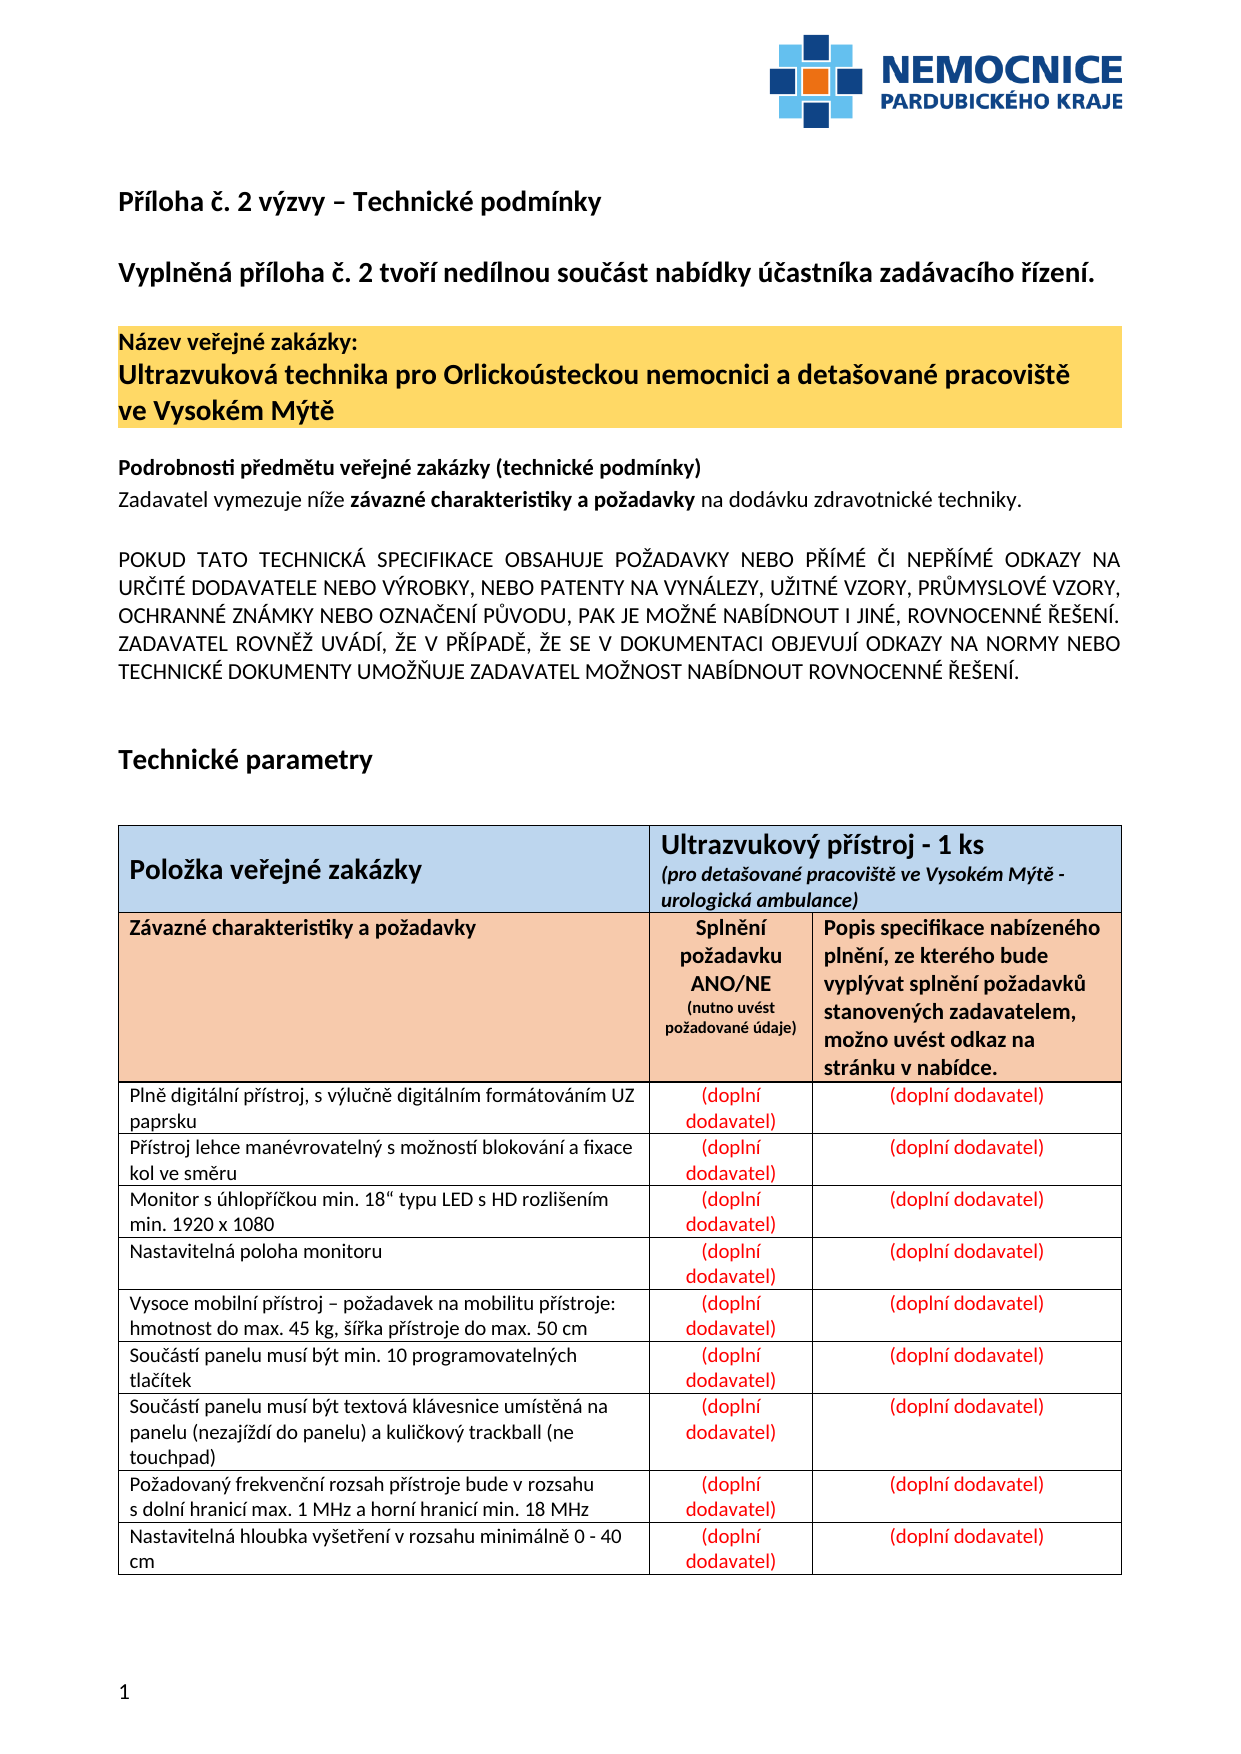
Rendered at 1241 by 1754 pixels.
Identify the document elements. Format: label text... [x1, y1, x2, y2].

text Vyplněná příloha č. 2 tvoří nedílnou součást nabídky účastníka zadávacího řízení. [118, 254, 1122, 290]
table_header Položka veřejné zakázky [119, 826, 649, 912]
table_cell (doplní dodavatel) [813, 1290, 1121, 1341]
table_cell (doplní dodavatel) [813, 1523, 1121, 1574]
subtitle ve Vysokém Mýtě [118, 392, 1122, 428]
table_cell (doplní dodavatel) [813, 1394, 1121, 1470]
table_cell Nastavitelná poloha monitoru [119, 1238, 649, 1289]
table_cell (doplní dodavatel) [650, 1186, 812, 1237]
table_cell (doplní dodavatel) [650, 1238, 812, 1289]
subtitle Ultrazvuková technika pro Orlickoústeckou nemocnici a detašované pracoviště [118, 356, 1122, 392]
table_cell (doplní dodavatel) [650, 1523, 812, 1574]
picture [768, 33, 1123, 129]
table_cell (doplní dodavatel) [813, 1083, 1121, 1133]
table_cell Požadovaný frekvenční rozsah přístroje bude v rozsahu s dolní hranicí max. 1 MHz a horní hranicí min. 18 MHz [119, 1471, 649, 1522]
table_cell (doplní dodavatel) [650, 1342, 812, 1393]
table_cell Přístroj lehce manévrovatelný s možností blokování a fixace kol ve směru [119, 1134, 649, 1185]
table_cell Závazné charakteristiky a požadavky [119, 913, 649, 1081]
subtitle Technické parametry [118, 741, 1122, 777]
table_cell (doplní dodavatel) [813, 1134, 1121, 1185]
table_cell (doplní dodavatel) [650, 1290, 812, 1341]
table_cell Součástí panelu musí být textová klávesnice umístěná na panelu (nezajíždí do panelu) a kuličkový trackball (ne touchpad) [119, 1394, 649, 1470]
table_cell Splnění požadavku ANO/NE (nutno uvést požadované údaje) [650, 913, 812, 1081]
table_cell (doplní dodavatel) [650, 1134, 812, 1185]
table_cell (doplní dodavatel) [650, 1083, 812, 1133]
table_cell (doplní dodavatel) [813, 1186, 1121, 1237]
table_cell Nastavitelná hloubka vyšetření v rozsahu minimálně 0 - 40 cm [119, 1523, 649, 1574]
table_cell (doplní dodavatel) [650, 1394, 812, 1470]
text Název veřejné zakázky: [118, 326, 1122, 356]
table_cell (doplní dodavatel) [650, 1471, 812, 1522]
text Příloha č. 2 výzvy – Technické podmínky [118, 183, 1122, 219]
text Podrobnosti předmětu veřejné zakázky (technické podmínky) [118, 453, 1122, 481]
table_cell (doplní dodavatel) [813, 1471, 1121, 1522]
table_cell Součástí panelu musí být min. 10 programovatelných tlačítek [119, 1342, 649, 1393]
table_cell (doplní dodavatel) [813, 1342, 1121, 1393]
text POKUD TATO TECHNICKÁ SPECIFIKACE OBSAHUJE POŽADAVKY NEBO PŘÍMÉ ČI NEPŘÍMÉ ODKAZY NA URČITÉ DODAVATELE NEBO VÝROBKY, NEBO PATENTY NA VYNÁLEZY, UŽITNÉ VZORY, PRŮMYSLOVÉ VZORY, OCHRANNÉ ZNÁMKY NEBO OZNAČENÍ PŮVODU, PAK JE MOŽNÉ NABÍDNOUT I JINÉ, ROVNOCENNÉ ŘEŠENÍ. ZADAVATEL ROVNĚŽ UVÁDÍ, ŽE V PŘÍPADĚ, ŽE SE V DOKUMENTACI OBJEVUJÍ ODKAZY NA NORMY NEBO TECHNICKÉ DOKUMENTY UMOŽŇUJE ZADAVATEL MOŽNOST NABÍDNOUT ROVNOCENNÉ ŘEŠENÍ. [118, 545, 1122, 685]
table_cell Popis specifikace nabízeného plnění, ze kterého bude vyplývat splnění požadavků stanovených zadavatelem, možno uvést odkaz na stránku v nabídce. [813, 913, 1121, 1081]
table_cell Plně digitální přístroj, s výlučně digitálním formátováním UZ paprsku [119, 1083, 649, 1133]
text Zadavatel vymezuje níže závazné charakteristiky a požadavky na dodávku zdravotnické techniky. [118, 485, 1122, 513]
table_cell Monitor s úhlopříčkou min. 18“ typu LED s HD rozlišením min. 1920 x 1080 [119, 1186, 649, 1237]
table_header Ultrazvukový přístroj - 1 ks (pro detašované pracoviště ve Vysokém Mýtě - urologická ambulance) [650, 826, 1121, 912]
table_cell (doplní dodavatel) [813, 1238, 1121, 1289]
table_cell Vysoce mobilní přístroj – požadavek na mobilitu přístroje: hmotnost do max. 45 kg, šířka přístroje do max. 50 cm [119, 1290, 649, 1341]
